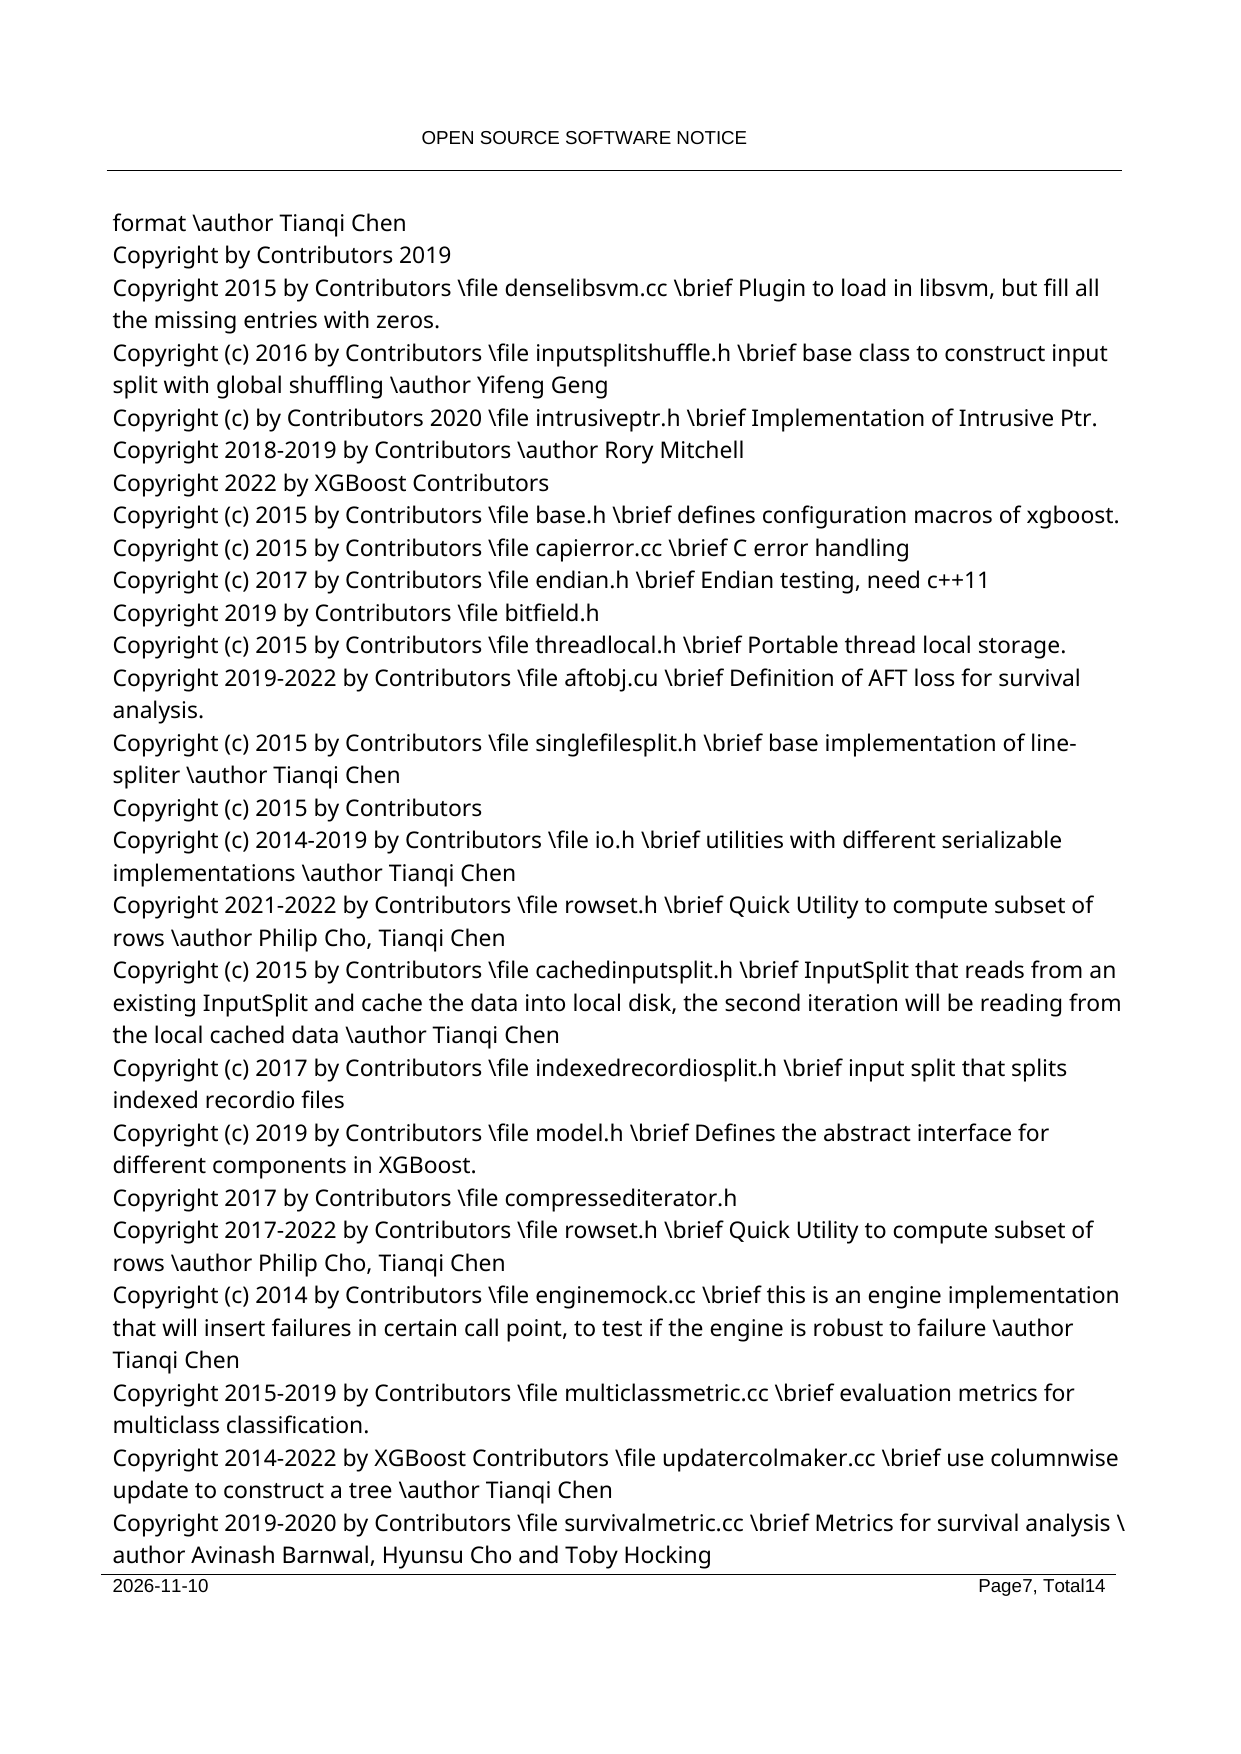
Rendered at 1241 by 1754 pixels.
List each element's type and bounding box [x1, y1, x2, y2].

text [112, 206, 1128, 1571]
